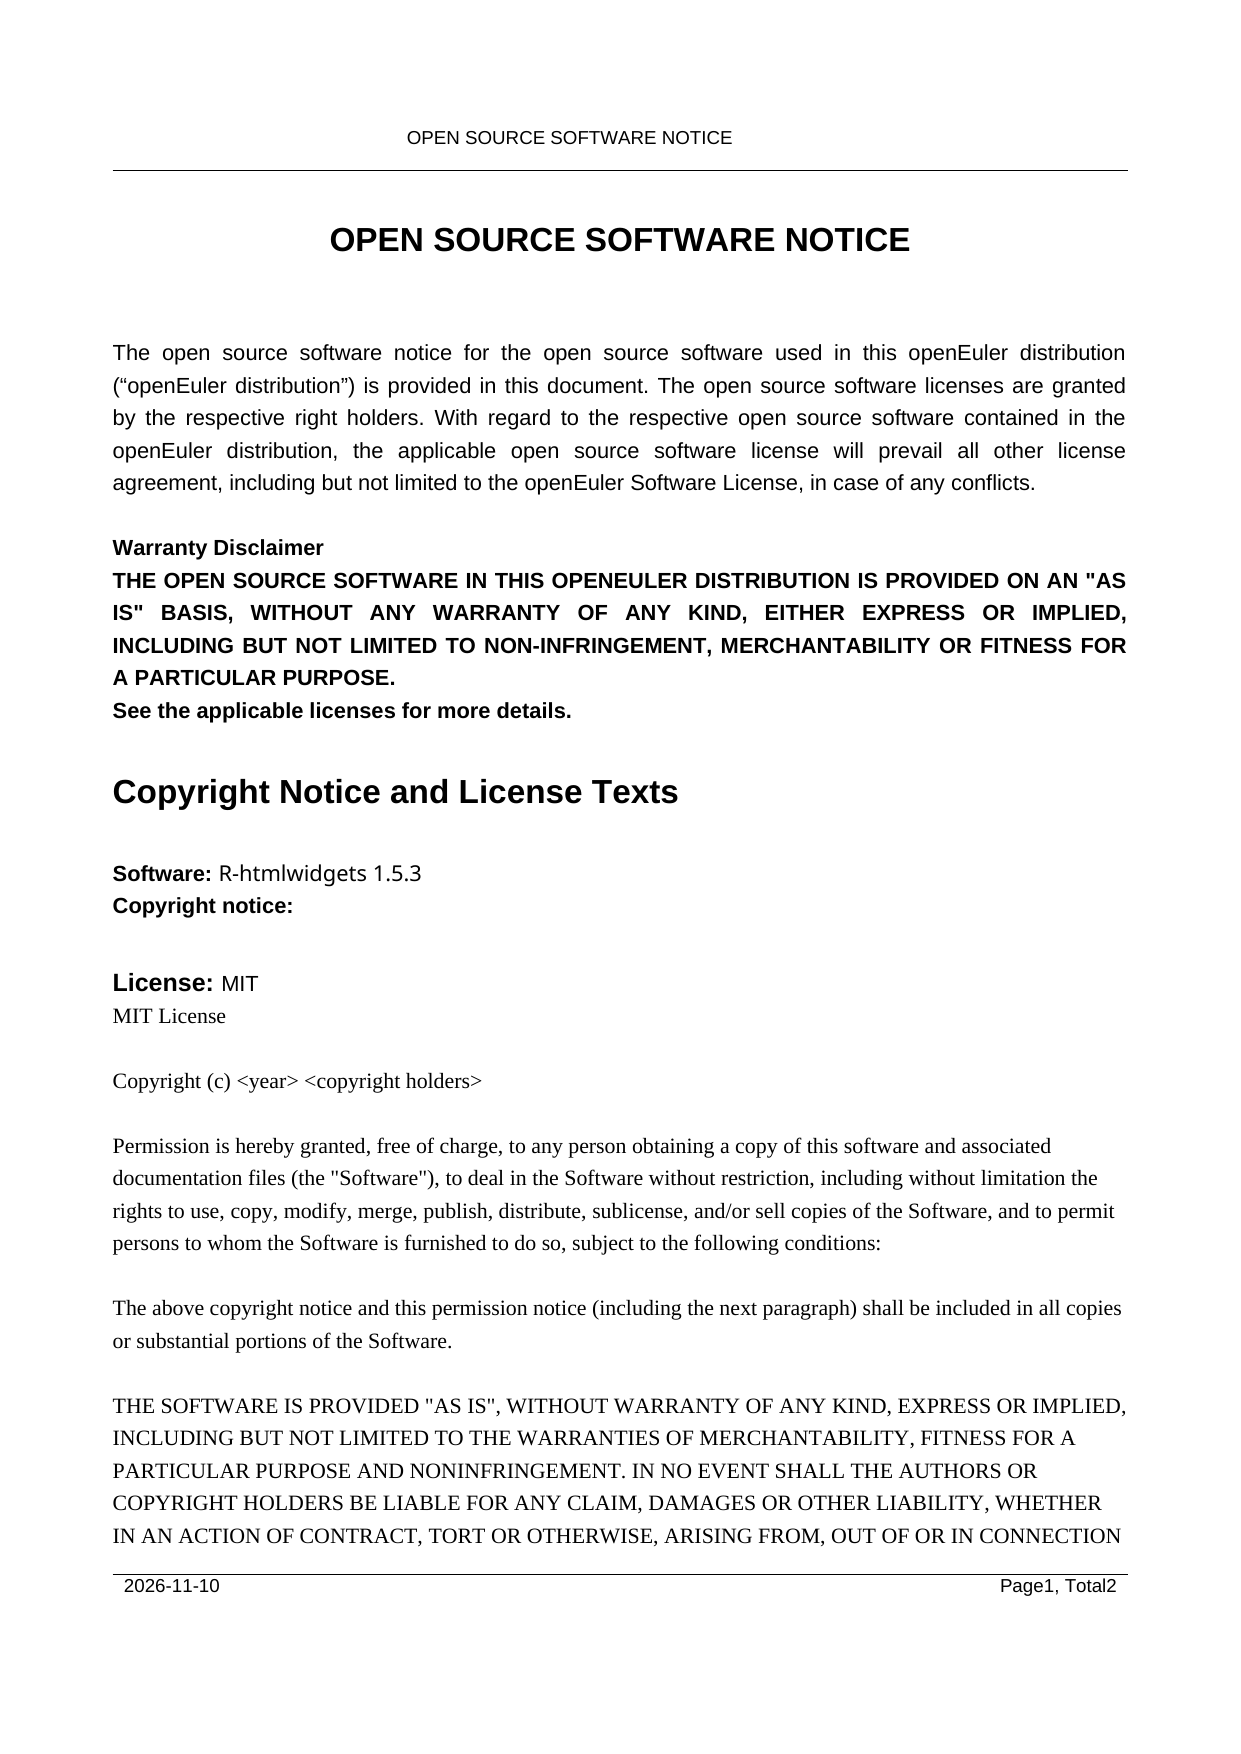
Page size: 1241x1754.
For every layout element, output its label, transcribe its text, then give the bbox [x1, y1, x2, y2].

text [112, 999, 1128, 1551]
text Warranty Disclaimer [112, 531, 1128, 564]
text THE OPEN SOURCE SOFTWARE IN THIS OPENEULER DISTRIBUTION IS PROVIDED ON AN "AS IS" BASIS, WITHOUT ANY WARRANTY OF ANY KIND, EITHER EXPRESS OR IMPLIED, INCLUDING BUT NOT LIMITED TO NON-INFRINGEMENT, MERCHANTABILITY OR FITNESS FOR A PARTICULAR PURPOSE. See the applicable licenses for more details. [112, 564, 1128, 726]
text Copyright notice: [112, 889, 1128, 921]
title Software: R-htmlwidgets 1.5.3 [112, 856, 1128, 889]
text Copyright Notice and License Texts [112, 759, 1128, 824]
text The open source software notice for the open source software used in this openEuler distribution (“openEuler distribution”) is provided in this document. The open source software licenses are granted by the respective right holders. With regard to the respective open source software contained in the openEuler distribution, the applicable open source software license will prevail all other license agreement, including but not limited to the openEuler Software License, in case of any conflicts. [112, 336, 1128, 499]
text OPEN SOURCE SOFTWARE NOTICE [112, 206, 1128, 271]
text License: MIT [112, 966, 1128, 999]
